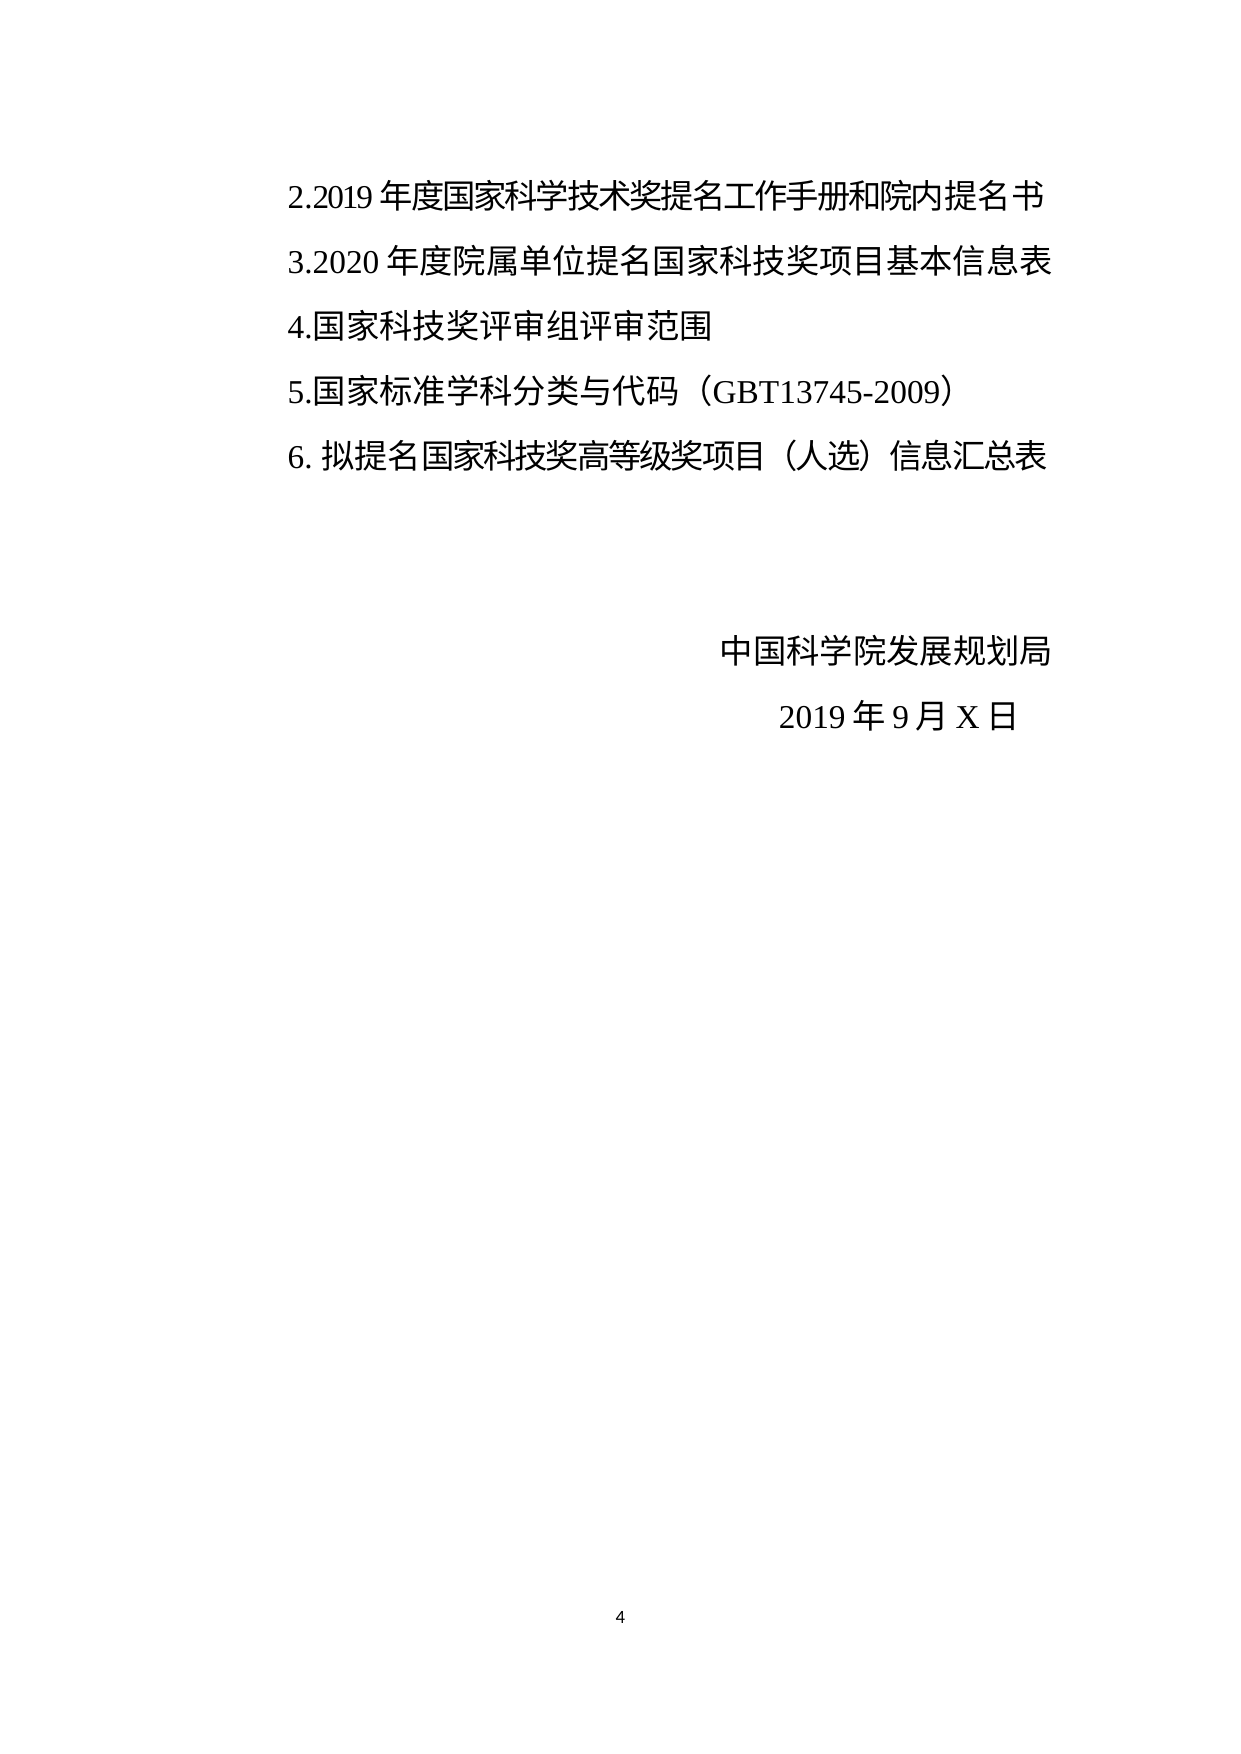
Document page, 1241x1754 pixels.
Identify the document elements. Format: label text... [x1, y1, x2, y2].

text 2.2019年度国家科学技术奖提名工作手册和院内提名书 [187, 162, 1053, 227]
text 6. 拟提名国家科技奖高等级奖项目（人选）信息汇总表 [187, 422, 1053, 487]
text 5.国家标准学科分类与代码（GBT13745-2009） [187, 357, 1053, 422]
text 2019年9月X日 [187, 682, 1019, 747]
text 3.2020年度院属单位提名国家科技奖项目基本信息表 [187, 227, 1053, 292]
text 中国科学院发展规划局 [187, 617, 1053, 682]
text 4.国家科技奖评审组评审范围 [187, 292, 1053, 357]
